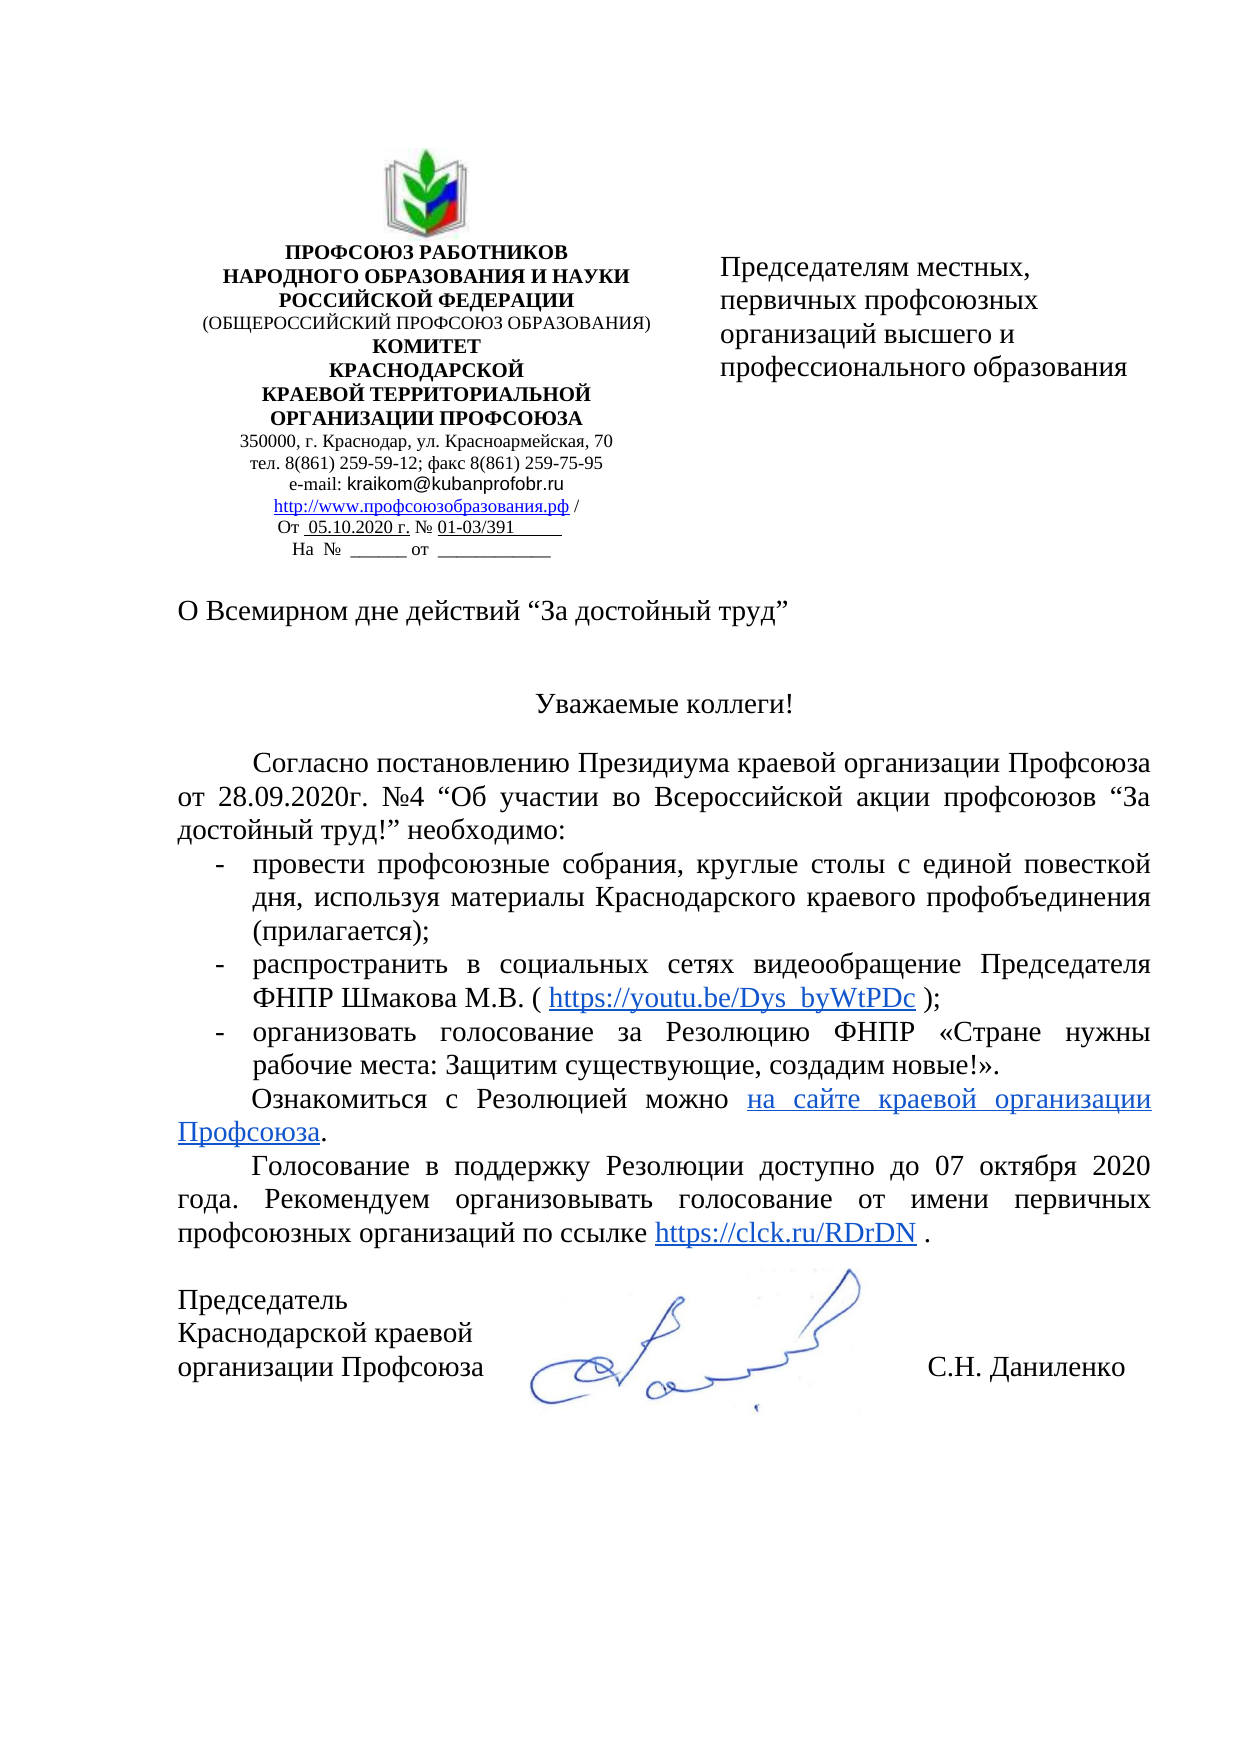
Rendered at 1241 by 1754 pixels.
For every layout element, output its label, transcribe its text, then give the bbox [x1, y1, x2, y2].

picture [383, 148, 470, 241]
table_header ПРОФСОЮЗ РАБОТНИКОВ НАРОДНОГО ОБРАЗОВАНИЯ И НАУКИ РОССИЙСКОЙ ФЕДЕРАЦИИ (ОБЩЕРОССИЙСКИЙ ПРОФСОЮЗ ОБРАЗОВАНИЯ) КОМИТЕТ КРАСНОДАРСКОЙ КРАЕВОЙ ТЕРРИТОРИАЛЬНОЙ ОРГАНИЗАЦИИ ПРОФСОЮЗА 350000, г. Краснодар, ул. Красноармейская, 70 тел. 8(861) 259-59-12; факс 8(861) 259-75-95 e-mail: kraikom@kubanprofobr.ru http://www.профсоюзобразования.рф / От 05.10.2020 г. № 01-03/391 На № ______ от ____________ [177, 148, 676, 559]
text О Всемирном дне действий “За достойный труд” [177, 593, 1152, 627]
table_header Председателям местных, первичных профсоюзных организаций высшего и профессионального образования [676, 148, 1174, 559]
text Голосование в поддержку Резолюции доступно до 07 октября 2020 года. Рекомендуем организовывать голосование от имени первичных профсоюзных организаций по ссылке https://clck.ru/RDrDN . [177, 1148, 1152, 1248]
picture [529, 1383, 867, 1416]
text Уважаемые коллеги! [177, 686, 1152, 719]
picture [529, 1268, 867, 1282]
text Краснодарской краевой [177, 1316, 1152, 1349]
list организовать голосование за Резолюцию ФНПР «Стране нужны рабочие места: Защитим существующие, создадим новые!». [215, 1014, 1152, 1081]
text Председатель [177, 1282, 1152, 1316]
list распространить в социальных сетях видеообращение Председателя ФНПР Шмакова М.В. ( https://youtu.be/Dys_byWtPDc ); [215, 947, 1152, 1014]
text Ознакомиться с Резолюцией можно на сайте краевой организации Профсоюза. [177, 1081, 1152, 1148]
text Согласно постановлению Президиума краевой организации Профсоюза от 28.09.2020г. №4 “Об участии во Всероссийской акции профсоюзов “За достойный труд!” необходимо: [177, 745, 1152, 846]
list провести профсоюзные собрания, круглые столы с единой повесткой дня, используя материалы Краснодарского краевого профобъединения (прилагается); [215, 846, 1152, 947]
text организации Профсоюза С.Н. Даниленко [177, 1349, 1152, 1383]
